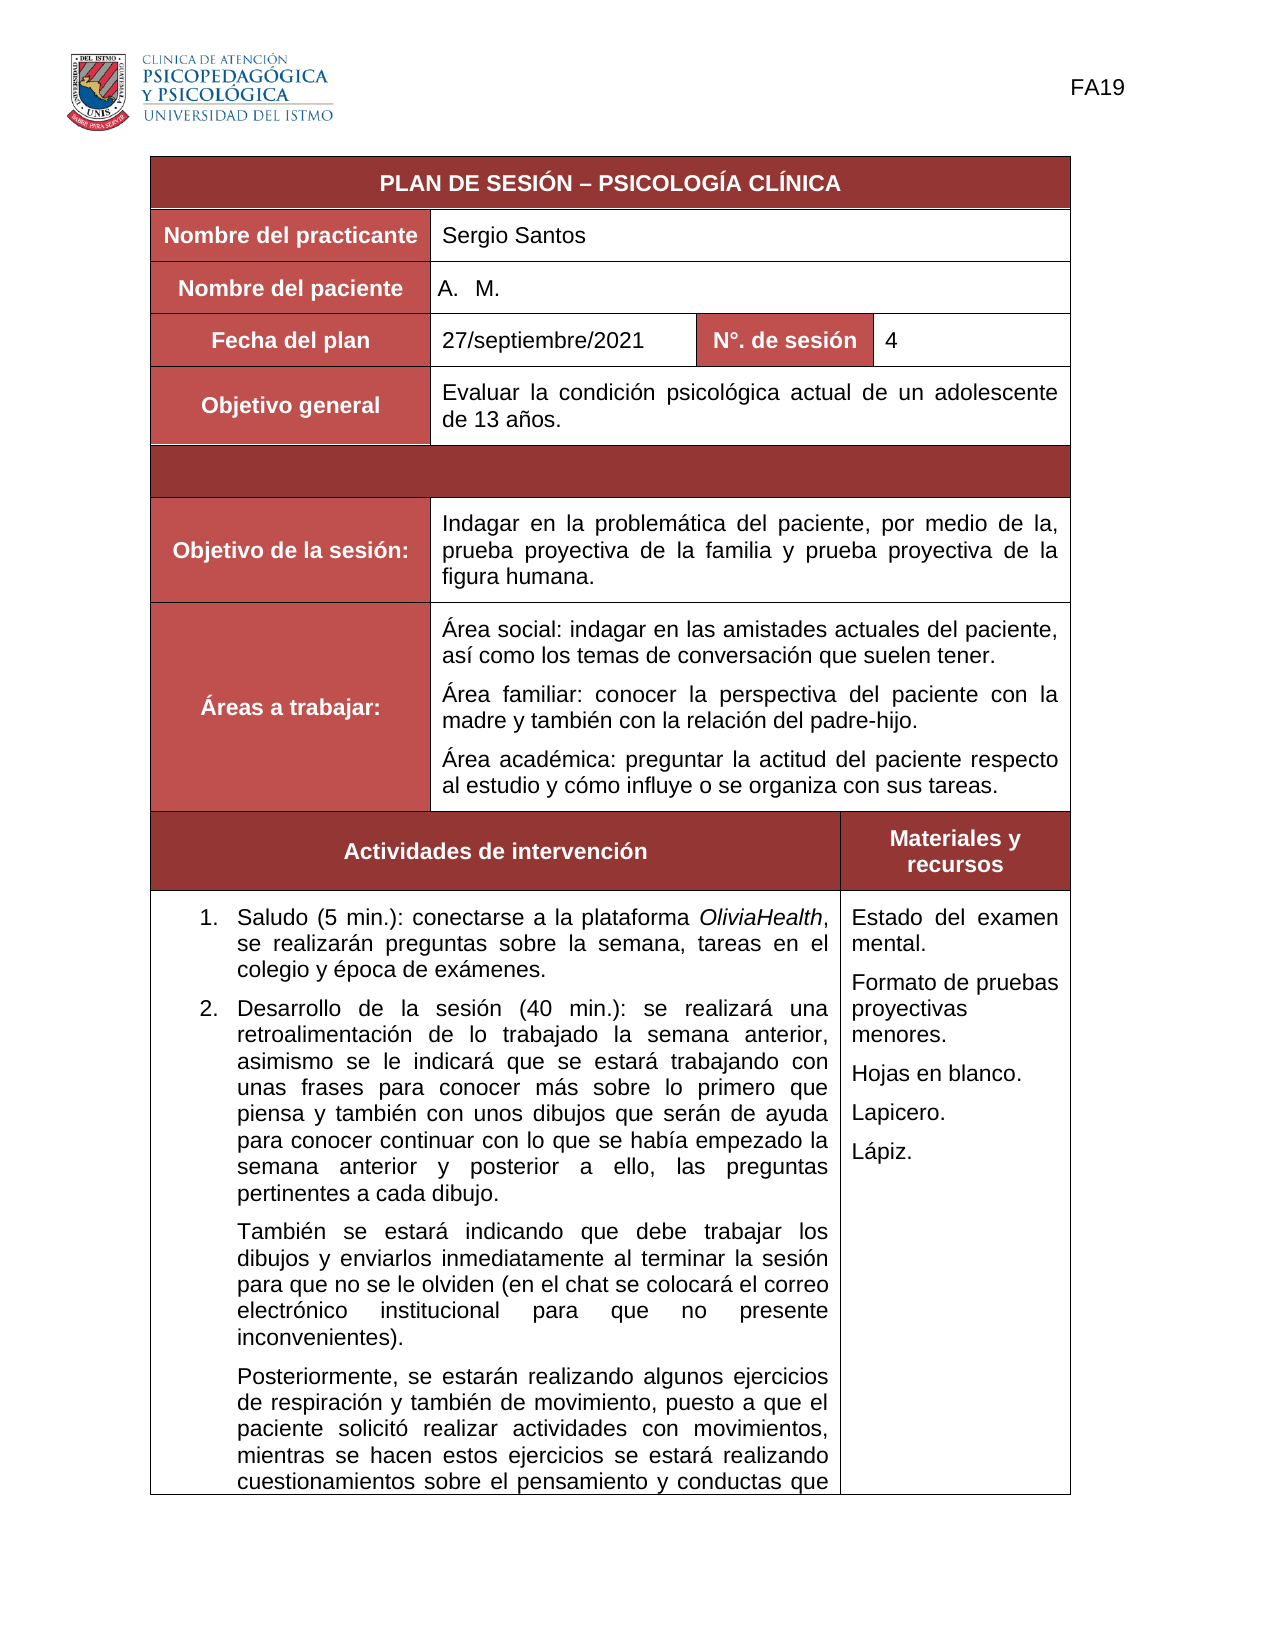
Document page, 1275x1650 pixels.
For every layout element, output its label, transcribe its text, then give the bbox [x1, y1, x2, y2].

table_cell Nombre del practicante [151, 210, 430, 261]
table_cell Área social: indagar en las amistades actuales del paciente, así como los temas de conversación que suelen tener. Área familiar: conocer la perspectiva del paciente con la madre y también con la relación del padre-hijo. Área académica: preguntar la actitud del paciente respecto al estudio y cómo influye o se organiza con sus tareas. [431, 603, 1070, 811]
table_cell Evaluar la condición psicológica actual de un adolescente de 13 años. [431, 367, 1070, 444]
table_cell 4 [874, 314, 1070, 366]
table_cell Actividades de intervención [151, 812, 840, 890]
table_cell Objetivo general [151, 367, 430, 444]
table_header PLAN DE SESIÓN – PSICOLOGÍA CLÍNICA [151, 157, 1070, 208]
table_cell M. [431, 262, 1070, 313]
table_cell Sergio Santos [431, 210, 1070, 261]
table_cell 27/septiembre/2021 [431, 314, 696, 366]
table_cell Objetivo de la sesión: [151, 498, 430, 602]
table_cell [151, 891, 840, 1494]
table_cell Nombre del paciente [151, 262, 430, 313]
table_cell Indagar en la problemática del paciente, por medio de la, prueba proyectiva de la familia y prueba proyectiva de la figura humana. [431, 498, 1070, 602]
table_cell Materiales y recursos [841, 812, 1070, 890]
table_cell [841, 891, 1070, 1494]
table_cell Fecha del plan [151, 314, 430, 366]
table_cell [151, 446, 1070, 497]
table_cell Áreas a trabajar: [151, 603, 430, 811]
table_cell N°. de sesión [697, 314, 873, 366]
picture [15, 25, 395, 166]
